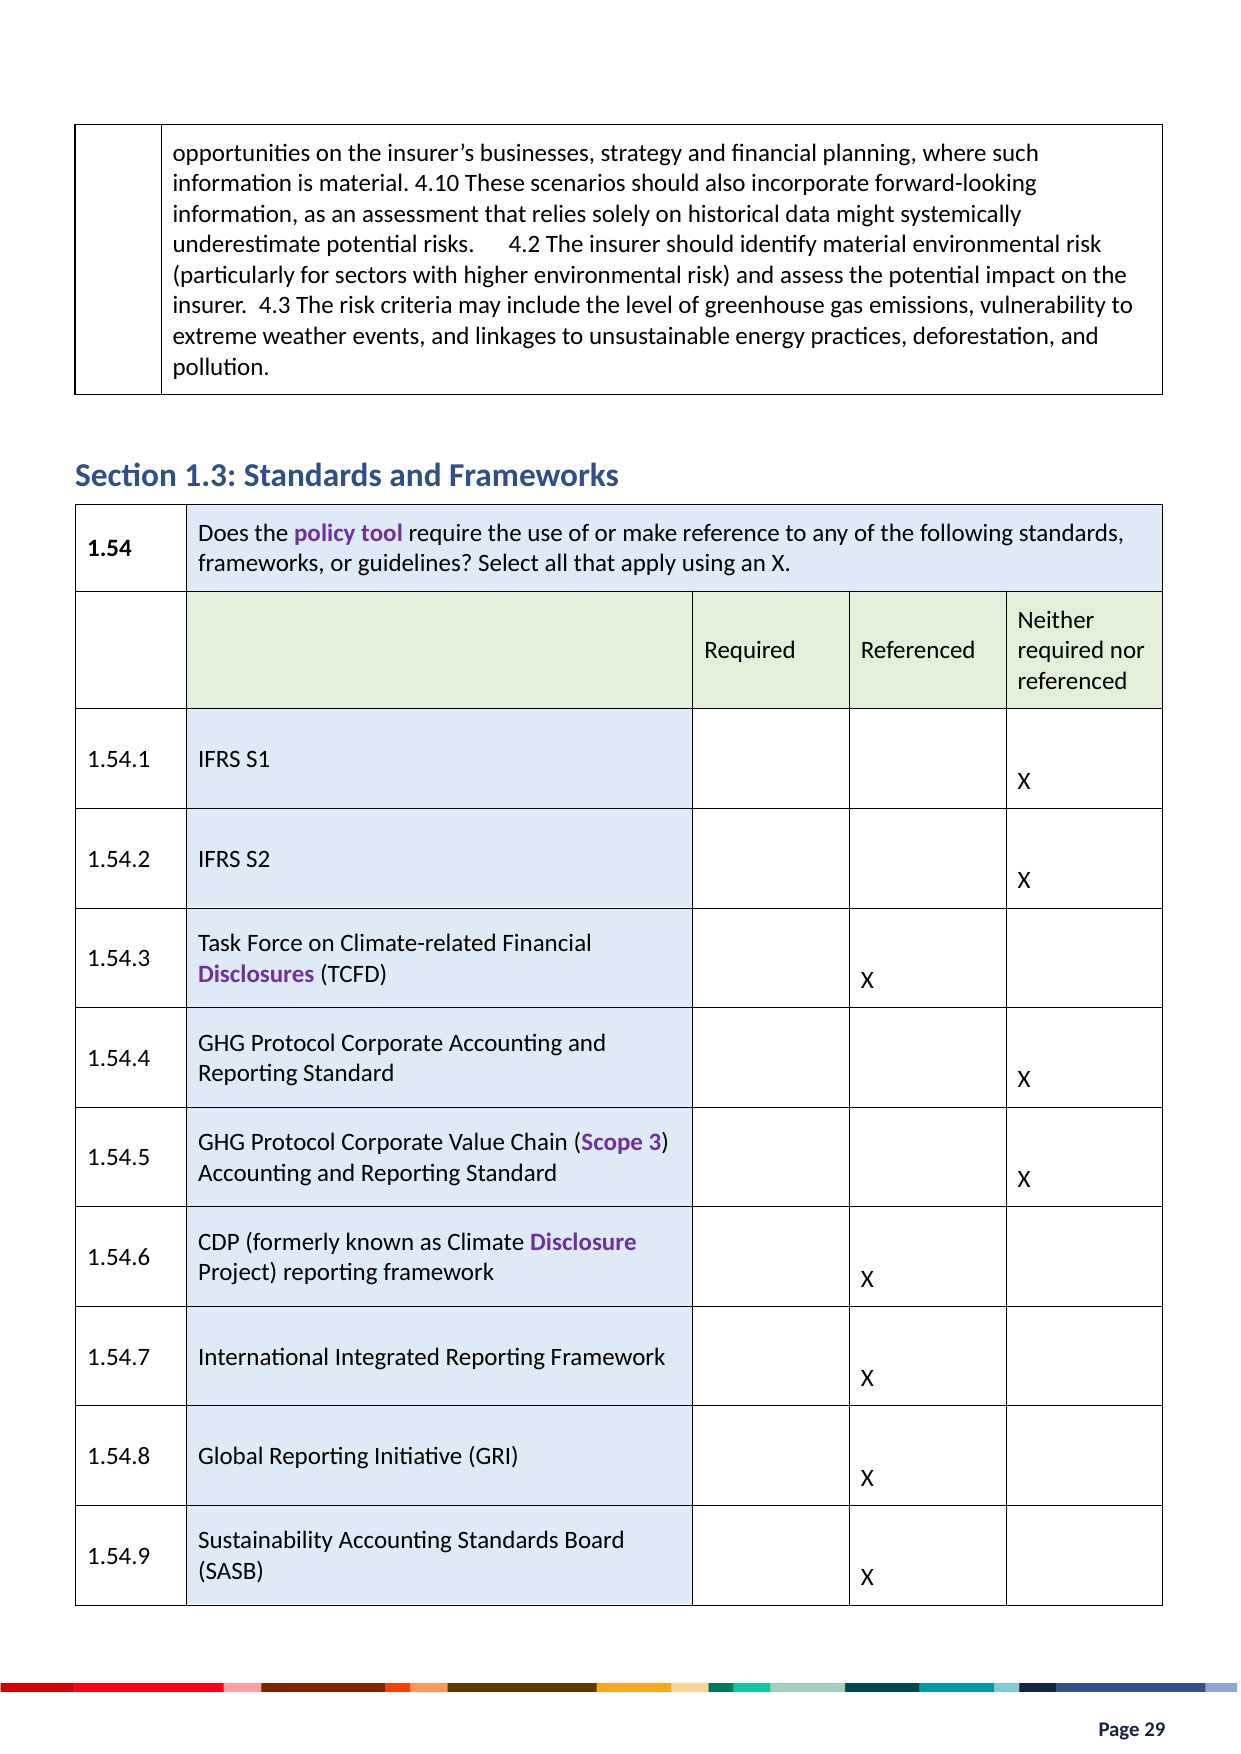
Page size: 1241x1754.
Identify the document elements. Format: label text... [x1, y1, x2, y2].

table_cell 1.54.7 [76, 1307, 186, 1405]
table_cell X [850, 909, 1006, 1007]
table_cell 1.54.4 [76, 1008, 186, 1107]
table_cell [693, 1207, 849, 1306]
table_cell [1007, 1506, 1162, 1604]
table_cell 1.54.6 [76, 1207, 186, 1306]
table_cell [850, 1008, 1006, 1107]
table_cell Neither required nor referenced [1007, 592, 1162, 708]
table_cell X [1007, 1108, 1162, 1206]
table_header Does the policy tool require the use of or make reference to any of the following standards, frameworks, or guidelines? Select all that apply using an X. [187, 505, 1162, 591]
table_cell X [1007, 1008, 1162, 1107]
table_cell X [850, 1506, 1006, 1604]
table_cell 1.54.1 [76, 709, 186, 808]
table_cell X [850, 1207, 1006, 1306]
table_cell [693, 1406, 849, 1505]
table_cell [1007, 1406, 1162, 1505]
table_cell Required [693, 592, 849, 708]
table_cell X [850, 1307, 1006, 1405]
table_cell [850, 1108, 1006, 1206]
table_cell [693, 1008, 849, 1107]
table_cell [76, 125, 161, 394]
table_cell [187, 592, 692, 708]
table_cell 1.54.3 [76, 909, 186, 1007]
table_cell CDP (formerly known as Climate Disclosure Project) reporting framework [187, 1207, 692, 1306]
table_cell [693, 1506, 849, 1604]
subtitle Section 1.3: Standards and Frameworks [75, 454, 1165, 495]
table_cell [1007, 1207, 1162, 1306]
picture [0, 1683, 1236, 1692]
table_cell 1.54.9 [76, 1506, 186, 1604]
table_cell Referenced [850, 592, 1006, 708]
table_cell [76, 592, 186, 708]
table_cell [693, 809, 849, 907]
table_cell IFRS S1 [187, 709, 692, 808]
table_cell X [1007, 709, 1162, 808]
table_cell X [1007, 809, 1162, 907]
table_cell International Integrated Reporting Framework [187, 1307, 692, 1405]
table_cell 1.54.5 [76, 1108, 186, 1206]
table_header 1.54 [76, 505, 186, 591]
table_cell [850, 709, 1006, 808]
table_cell [693, 1307, 849, 1405]
table_cell GHG Protocol Corporate Accounting and Reporting Standard [187, 1008, 692, 1107]
table_cell Sustainability Accounting Standards Board (SASB) [187, 1506, 692, 1604]
table_cell 1.54.2 [76, 809, 186, 907]
table_cell [1007, 1307, 1162, 1405]
table_cell 1.54.8 [76, 1406, 186, 1505]
table_cell [693, 909, 849, 1007]
table_cell IFRS S2 [187, 809, 692, 907]
table_cell [1007, 909, 1162, 1007]
table_cell Global Reporting Initiative (GRI) [187, 1406, 692, 1505]
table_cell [162, 125, 1162, 394]
table_cell X [850, 1406, 1006, 1505]
table_cell Task Force on Climate-related Financial Disclosures (TCFD) [187, 909, 692, 1007]
table_cell GHG Protocol Corporate Value Chain (Scope 3) Accounting and Reporting Standard [187, 1108, 692, 1206]
table_cell [850, 809, 1006, 907]
table_cell [693, 1108, 849, 1206]
table_cell [693, 709, 849, 808]
